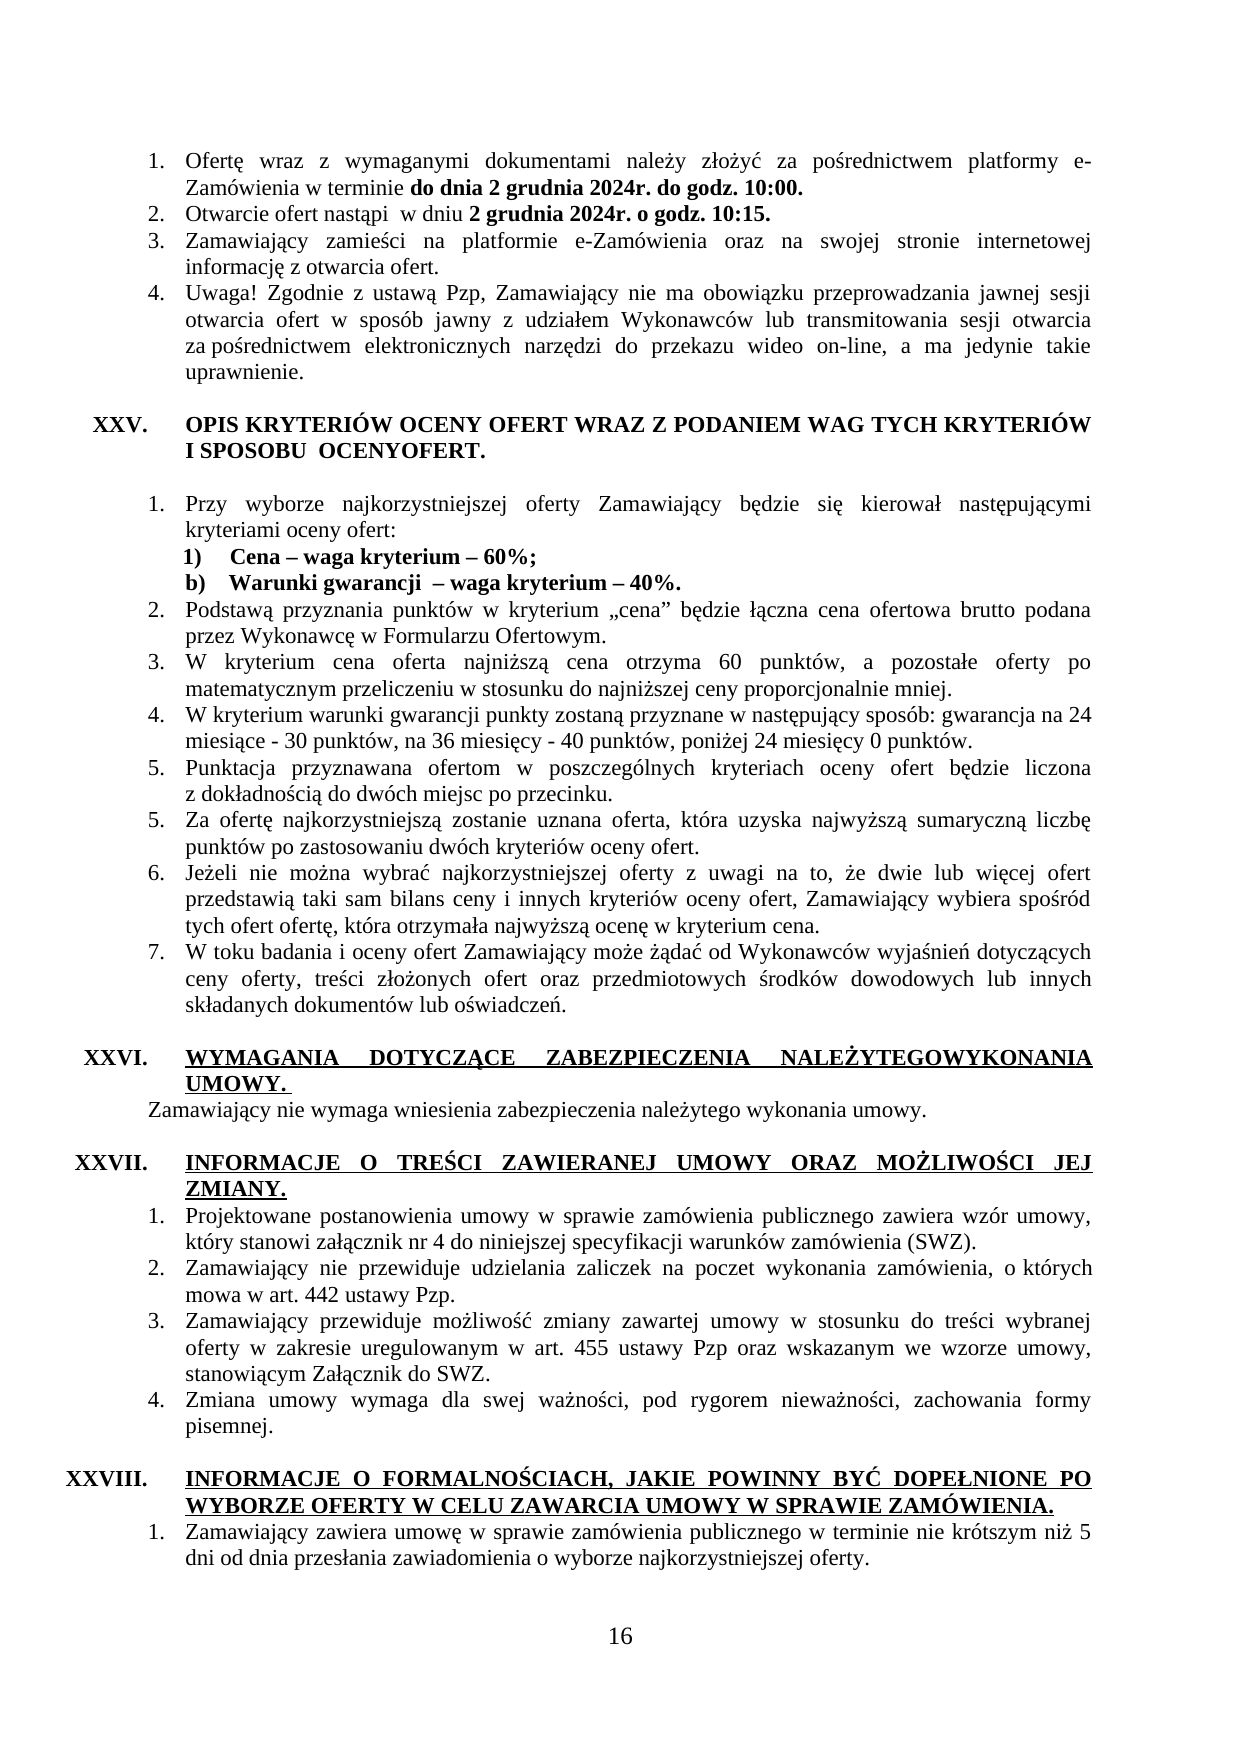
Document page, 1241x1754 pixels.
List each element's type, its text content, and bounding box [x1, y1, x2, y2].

list Ofertę wraz z wymaganymi dokumentami należy złożyć za pośrednictwem platformy e-Zamówienia w terminie do dnia 2 grudnia 2024r. do godz. 10:00. [148, 148, 1093, 200]
list Cena – waga kryterium – 60%; [192, 543, 1093, 569]
list Zmiana umowy wymaga dla swej ważności, pod rygorem nieważności, zachowania formy pisemnej. [148, 1386, 1093, 1439]
list Zamawiający przewiduje możliwość zmiany zawartej umowy w stosunku do treści wybranej oferty w zakresie uregulowanym w art. 455 ustawy Pzp oraz wskazanym we wzorze umowy, stanowiącym Załącznik do SWZ. [148, 1307, 1093, 1386]
list Otwarcie ofert nastąpi w dniu 2 grudnia 2024r. o godz. 10:15. [148, 200, 1093, 227]
list OPIS KRYTERIÓW OCENY OFERT WRAZ Z PODANIEM WAG TYCH KRYTERIÓW I SPOSOBU OCENYOFERT. [148, 411, 1093, 464]
list INFORMACJE O FORMALNOŚCIACH, JAKIE POWINNY BYĆ DOPEŁNIONE PO WYBORZE OFERTY W CELU ZAWARCIA UMOWY W SPRAWIE ZAMÓWIENIA. [148, 1465, 1093, 1518]
list Zamawiający zawiera umowę w sprawie zamówienia publicznego w terminie nie krótszym niż 5 dni od dnia przesłania zawiadomienia o wyborze najkorzystniejszej oferty. [148, 1518, 1093, 1571]
list WYMAGANIA DOTYCZĄCE ZABEZPIECZENIA NALEŻYTEGOWYKONANIA UMOWY. [148, 1044, 1093, 1096]
text Zamawiający nie wymaga wniesienia zabezpieczenia należytego wykonania umowy. [148, 1096, 1093, 1123]
list Podstawą przyznania punktów w kryterium „cena” będzie łączna cena ofertowa brutto podana przez Wykonawcę w Formularzu Ofertowym. [148, 596, 1093, 648]
list Uwaga! Zgodnie z ustawą Pzp, Zamawiający nie ma obowiązku przeprowadzania jawnej sesji otwarcia ofert w sposób jawny z udziałem Wykonawców lub transmitowania sesji otwarcia za pośrednictwem elektronicznych narzędzi do przekazu wideo on-line, a ma jedynie takie uprawnienie. [148, 279, 1093, 385]
list Zamawiający zamieści na platformie e-Zamówienia oraz na swojej stronie internetowej informację z otwarcia ofert. [148, 227, 1093, 279]
list Jeżeli nie można wybrać najkorzystniejszej oferty z uwagi na to, że dwie lub więcej ofert przedstawią taki sam bilans ceny i innych kryteriów oceny ofert, Zamawiający wybiera spośród tych ofert ofertę, która otrzymała najwyższą ocenę w kryterium cena. [148, 859, 1093, 938]
list Projektowane postanowienia umowy w sprawie zamówienia publicznego zawiera wzór umowy, który stanowi załącznik nr 4 do niniejszej specyfikacji warunków zamówienia (SWZ). [148, 1202, 1093, 1254]
list INFORMACJE O TREŚCI ZAWIERANEJ UMOWY ORAZ MOŻLIWOŚCI JEJ ZMIANY. [148, 1149, 1093, 1202]
list W kryterium cena oferta najniższą cena otrzyma 60 punktów, a pozostałe oferty po matematycznym przeliczeniu w stosunku do najniższej ceny proporcjonalnie mniej. [148, 648, 1093, 701]
list W kryterium warunki gwarancji punkty zostaną przyznane w następujący sposób: gwarancja na 24 miesiące - 30 punktów, na 36 miesięcy - 40 punktów, poniżej 24 miesięcy 0 punktów. [148, 701, 1093, 754]
list Punktacja przyznawana ofertom w poszczególnych kryteriach oceny ofert będzie liczona z dokładnością do dwóch miejsc po przecinku. [148, 754, 1093, 806]
list Za ofertę najkorzystniejszą zostanie uznana oferta, która uzyska najwyższą sumaryczną liczbę punktów po zastosowaniu dwóch kryteriów oceny ofert. [148, 806, 1093, 859]
list W toku badania i oceny ofert Zamawiający może żądać od Wykonawców wyjaśnień dotyczących ceny oferty, treści złożonych ofert oraz przedmiotowych środków dowodowych lub innych składanych dokumentów lub oświadczeń. [148, 938, 1093, 1017]
list Zamawiający nie przewiduje udzielania zaliczek na poczet wykonania zamówienia, o których mowa w art. 442 ustawy Pzp. [148, 1254, 1093, 1307]
list Warunki gwarancji – waga kryterium – 40%. [185, 569, 1093, 596]
list Przy wyborze najkorzystniejszej oferty Zamawiający będzie się kierował następującymi kryteriami oceny ofert: [148, 490, 1093, 543]
